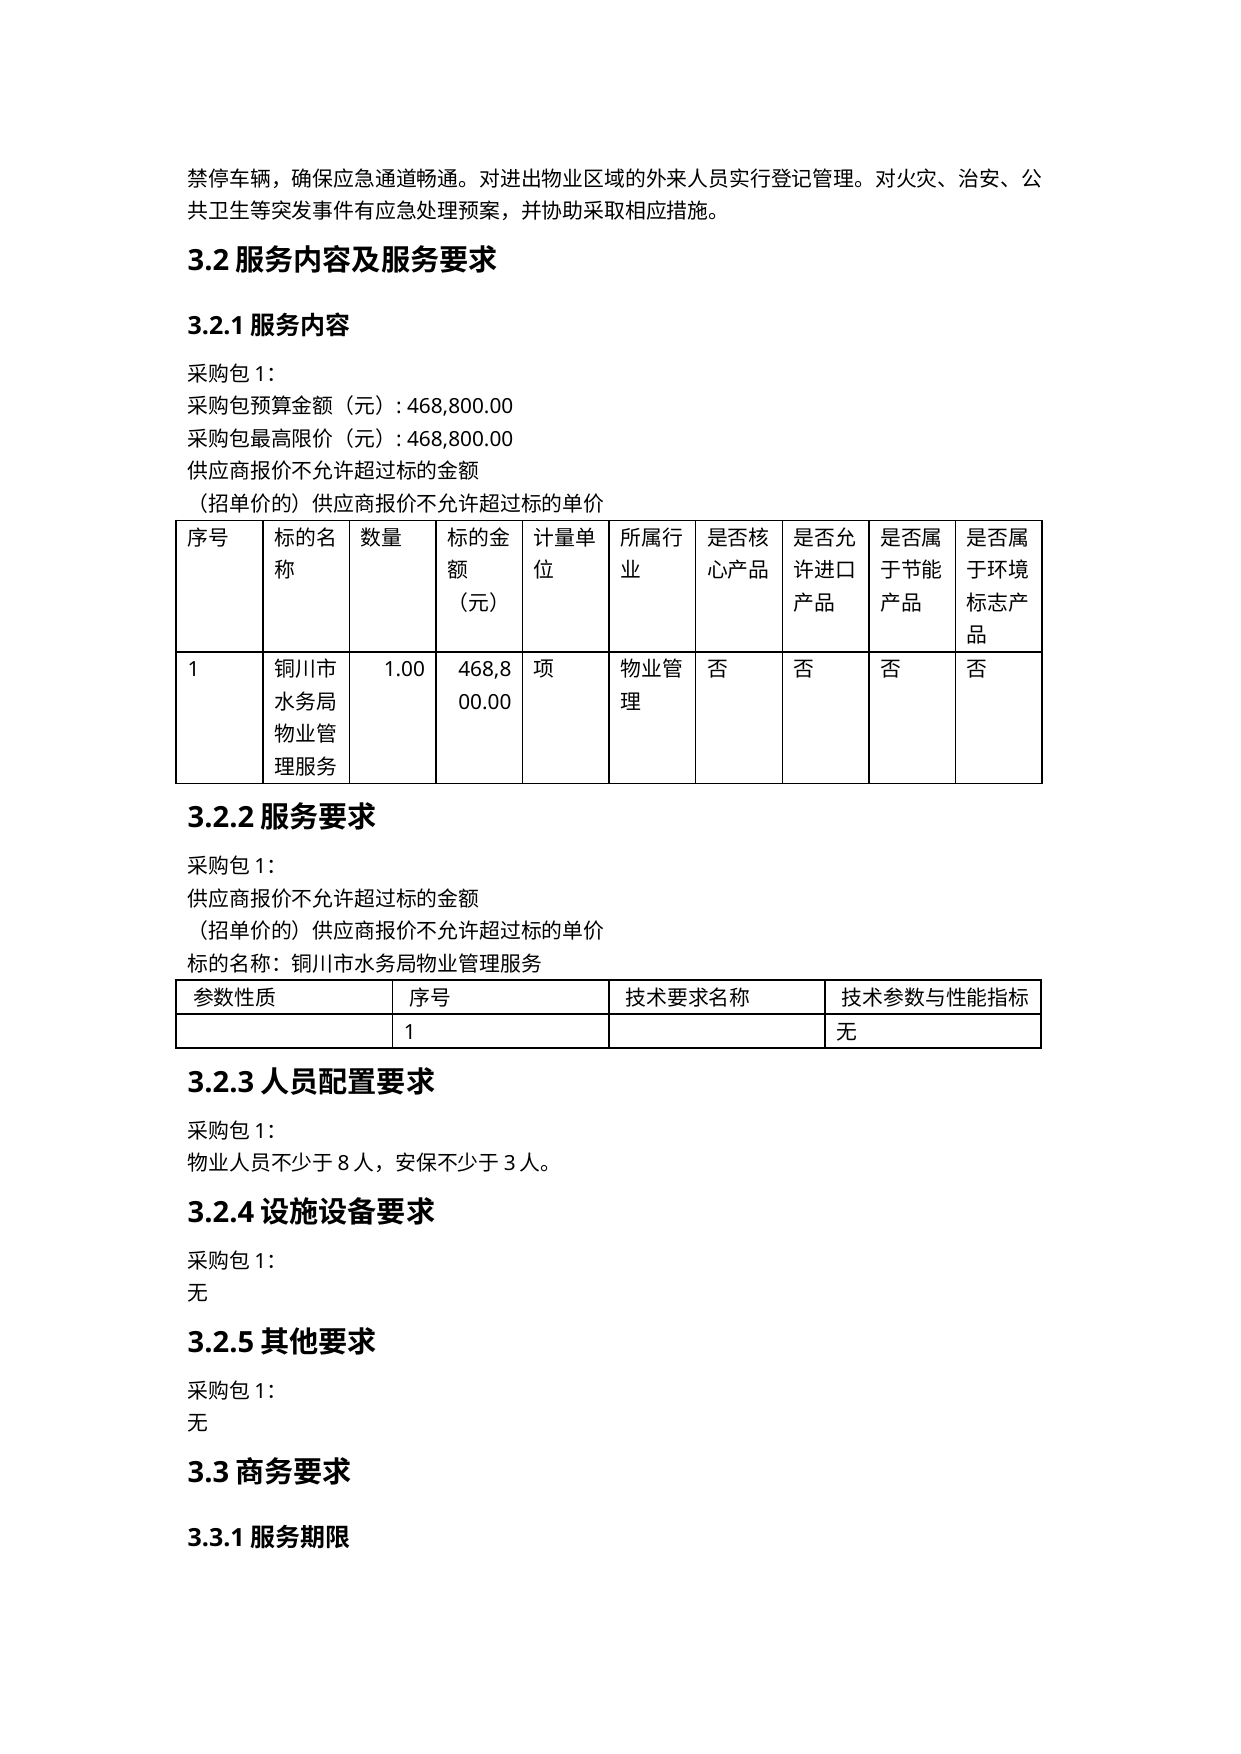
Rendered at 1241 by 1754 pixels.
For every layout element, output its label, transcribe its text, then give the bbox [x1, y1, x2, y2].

table_header 技术参数与性能指标 [826, 981, 1040, 1013]
table_header 是否核心产品 [696, 521, 782, 651]
table_cell 468,800.00 [437, 653, 522, 783]
table_cell 项 [523, 653, 608, 783]
table_header 标的金额 （元） [437, 521, 522, 651]
table_cell 物业管理 [610, 653, 695, 783]
text 采购包预算金额（元）: 468,800.00 [187, 389, 1053, 422]
text 采购包1： [187, 1244, 1053, 1276]
table_cell 1.00 [350, 653, 435, 783]
table_header 参数性质 [177, 981, 392, 1013]
table_header 技术要求名称 [610, 981, 824, 1013]
text 3.3.1服务期限 [187, 1504, 1053, 1569]
text 3.2.1服务内容 [187, 292, 1053, 357]
text 3.3商务要求 [187, 1439, 1053, 1504]
text 采购包1： [187, 1374, 1053, 1406]
table_header 所属行业 [610, 521, 695, 651]
text 3.2.5其他要求 [187, 1309, 1053, 1374]
text 标的名称：铜川市水务局物业管理服务 [187, 947, 1053, 979]
text 供应商报价不允许超过标的金额 [187, 882, 1053, 914]
text （招单价的）供应商报价不允许超过标的单价 [187, 487, 1053, 519]
table_cell 1 [177, 653, 262, 783]
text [187, 162, 1053, 227]
table_cell [610, 1015, 824, 1047]
table_header 是否属于节能产品 [870, 521, 955, 651]
text 3.2.3人员配置要求 [187, 1049, 1053, 1114]
text 3.2.2服务要求 [187, 784, 1053, 849]
text 采购包最高限价（元）: 468,800.00 [187, 422, 1053, 454]
table_cell 1 [393, 1015, 608, 1047]
text 采购包1： [187, 849, 1053, 882]
table_header 计量单位 [523, 521, 608, 651]
text 无 [187, 1406, 1053, 1439]
text 无 [187, 1276, 1053, 1309]
text 采购包1： [187, 357, 1053, 389]
text 供应商报价不允许超过标的金额 [187, 454, 1053, 487]
table_header 标的名称 [264, 521, 349, 651]
text 3.2服务内容及服务要求 [187, 227, 1053, 292]
table_cell 否 [783, 653, 868, 783]
table_cell 否 [696, 653, 782, 783]
table_header 序号 [393, 981, 608, 1013]
table_cell 铜川市水务局物业管理服务 [264, 653, 349, 783]
table_header 是否允许进口产品 [783, 521, 868, 651]
table_cell 否 [870, 653, 955, 783]
text （招单价的）供应商报价不允许超过标的单价 [187, 914, 1053, 947]
table_cell [177, 1015, 392, 1047]
table_header 数量 [350, 521, 435, 651]
table_cell 否 [956, 653, 1041, 783]
text 物业人员不少于8人，安保不少于3人。 [187, 1146, 1053, 1179]
table_header 序号 [177, 521, 262, 651]
text 采购包1： [187, 1114, 1053, 1146]
table_header 是否属于环境标志产品 [956, 521, 1041, 651]
table_cell 无 [826, 1015, 1040, 1047]
text 3.2.4设施设备要求 [187, 1179, 1053, 1244]
